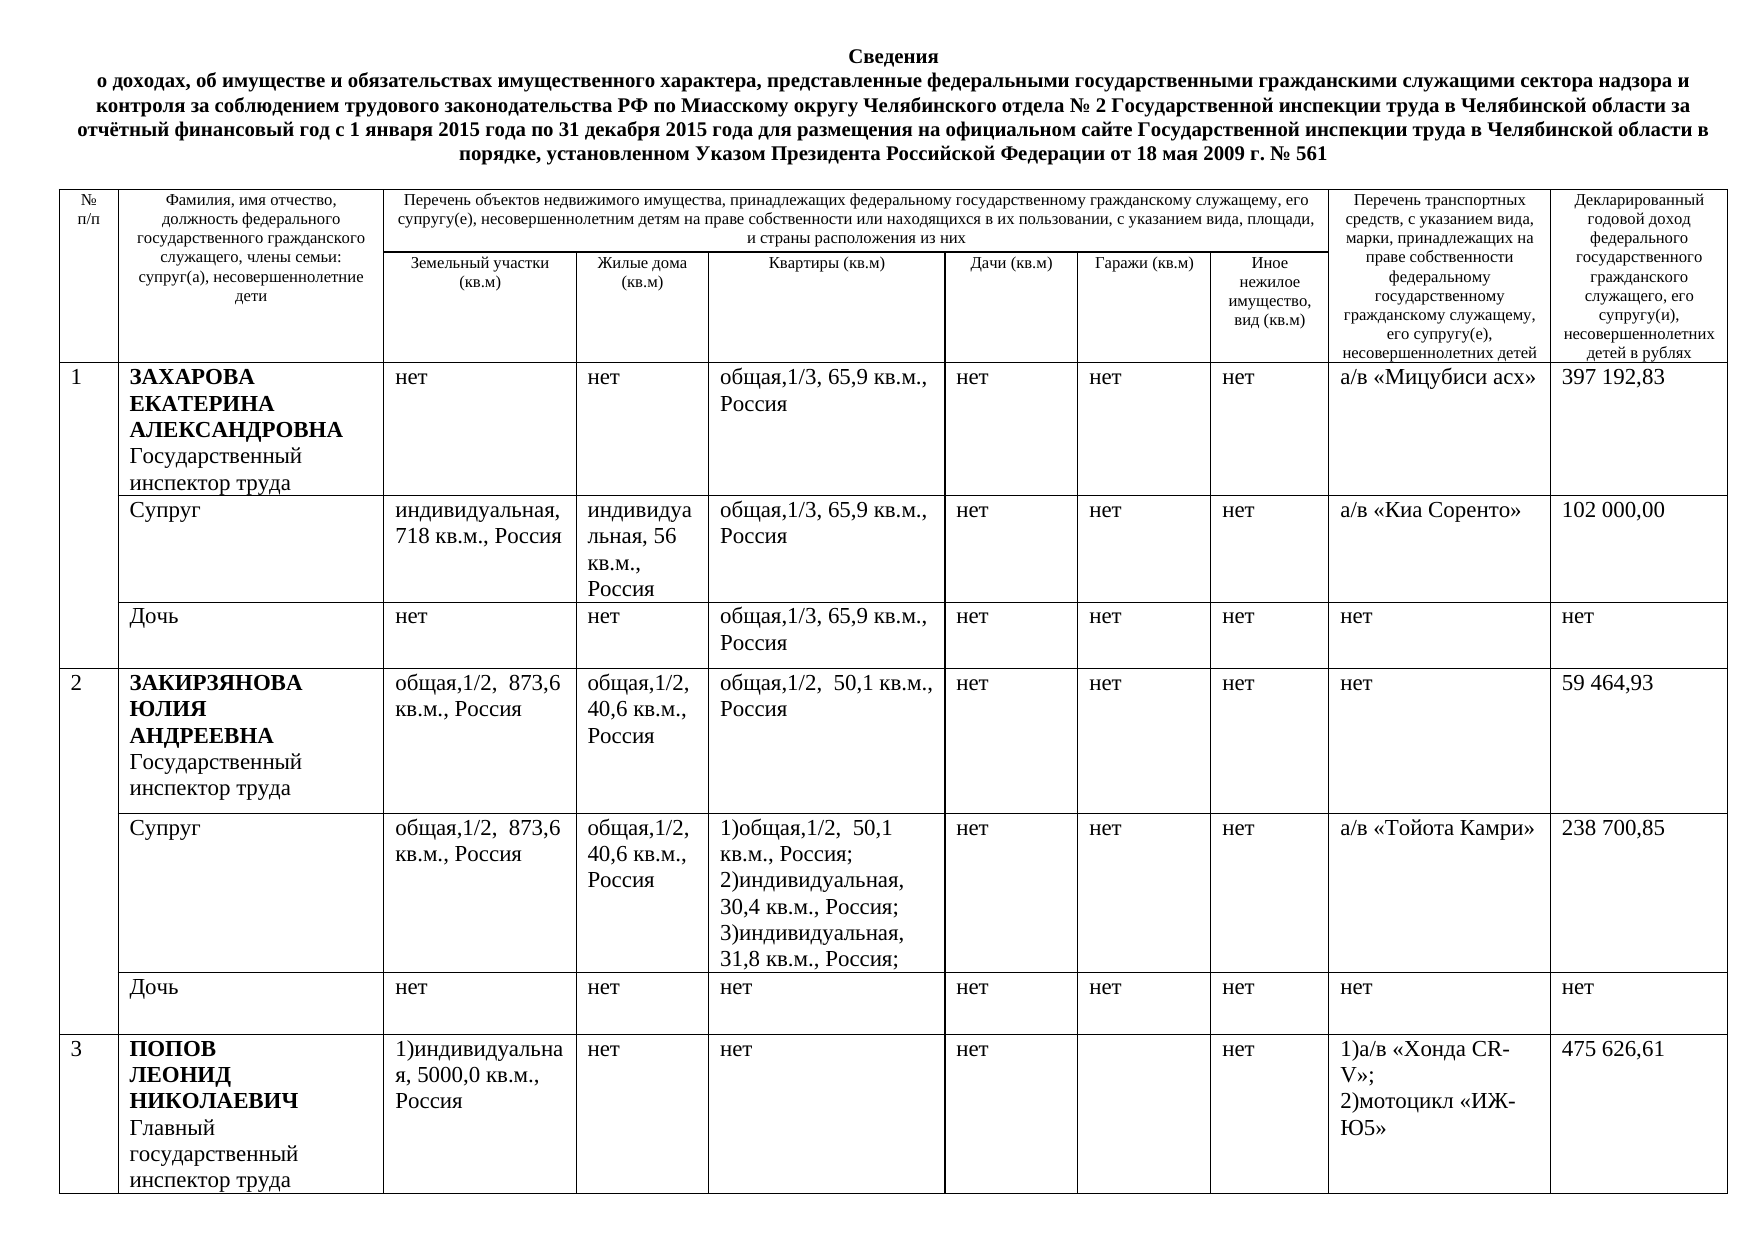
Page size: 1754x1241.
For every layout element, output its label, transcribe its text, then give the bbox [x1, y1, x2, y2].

table_cell общая,1/3, 65,9 кв.м., Россия [709, 496, 944, 602]
table_cell нет [1211, 1035, 1328, 1193]
table_cell 1)а/в «Хонда CR-V»; 2)мотоцикл «ИЖ-Ю5» [1329, 1035, 1550, 1193]
table_cell 1)индивидуальная, 5000,0 кв.м., Россия [384, 1035, 576, 1193]
table_cell нет [1078, 669, 1210, 813]
table_cell нет [577, 973, 708, 1034]
table_cell нет [1211, 603, 1328, 668]
table_cell Дачи (кв.м) [946, 253, 1077, 362]
table_header Перечень объектов недвижимого имущества, принадлежащих федеральному государственному гражданскому служащему, его супругу(е), несовершеннолетним детям на праве собственности или находящихся в их пользовании, с указанием вида, площади, и страны расположения из них [384, 190, 1328, 251]
table_cell нет [946, 814, 1077, 972]
table_cell нет [577, 603, 708, 668]
table_cell общая,1/2, 40,6 кв.м., Россия [577, 669, 708, 813]
table_cell нет [946, 973, 1077, 1034]
table_cell нет [946, 1035, 1077, 1193]
table_cell Иное нежилое имущество, вид (кв.м) [1211, 253, 1328, 362]
table_cell Супруг [119, 814, 383, 972]
table_cell а/в «Мицубиси асх» [1329, 363, 1550, 495]
table_cell нет [384, 973, 576, 1034]
table_cell нет [1551, 973, 1727, 1034]
table_cell нет [1329, 973, 1550, 1034]
table_cell нет [709, 1035, 944, 1193]
table_cell нет [1211, 669, 1328, 813]
table_cell нет [1211, 496, 1328, 602]
table_cell Жилые дома (кв.м) [577, 253, 708, 362]
table_cell нет [1211, 363, 1328, 495]
text Сведения [59, 44, 1728, 68]
table_cell 1)общая,1/2, 50,1 кв.м., Россия; 2)индивидуальная, 30,4 кв.м., Россия; 3)индивидуальная, 31,8 кв.м., Россия; [709, 814, 944, 972]
table_cell нет [1078, 363, 1210, 495]
table_cell нет [577, 1035, 708, 1193]
table_cell общая,1/2, 873,6 кв.м., Россия [384, 814, 576, 972]
table_cell нет [384, 603, 576, 668]
table_cell Супруг [119, 496, 383, 602]
table_cell Дочь [119, 603, 383, 668]
table_cell ПОПОВ ЛЕОНИД НИКОЛАЕВИЧ Главный государственный инспектор труда [119, 1035, 383, 1193]
table_cell нет [1078, 973, 1210, 1034]
table_cell индивидуальная, 718 кв.м., Россия [384, 496, 576, 602]
table_cell нет [946, 363, 1077, 495]
table_cell нет [1078, 814, 1210, 972]
table_header Фамилия, имя отчество, должность федерального государственного гражданского служащего, члены семьи: супруг(а), несовершеннолетние дети [119, 190, 383, 362]
table_cell 238 700,85 [1551, 814, 1727, 972]
table_header № п/п [60, 190, 118, 362]
table_cell нет [384, 363, 576, 495]
table_header Перечень транспортных средств, с указанием вида, марки, принадлежащих на праве собственности федеральному государственному гражданскому служащему, его супругу(е), несовершеннолетних детей [1329, 190, 1550, 362]
table_cell общая,1/3, 65,9 кв.м., Россия [709, 363, 944, 495]
table_cell ЗАХАРОВА ЕКАТЕРИНА АЛЕКСАНДРОВНА Государственный инспектор труда [119, 363, 383, 495]
table_cell Дочь [119, 973, 383, 1034]
table_cell нет [1329, 669, 1550, 813]
table_cell а/в «Тойота Камри» [1329, 814, 1550, 972]
table_cell [1078, 1035, 1210, 1193]
table_cell 3 [60, 1035, 118, 1193]
table_cell нет [1211, 814, 1328, 972]
table_cell индивидуальная, 56 кв.м., Россия [577, 496, 708, 602]
table_cell нет [577, 363, 708, 495]
text о доходах, об имуществе и обязательствах имущественного характера, представленные федеральными государственными гражданскими служащими сектора надзора и контроля за соблюдением трудового законодательства РФ по Миасскому округу Челябинского отдела № 2 Государственной инспекции труда в Челябинской области за отчётный финансовый год с 1 января 2015 года по 31 декабря 2015 года для размещения на официальном сайте Государственной инспекции труда в Челябинской области в порядке, установленном Указом Президента Российской Федерации от 18 мая 2009 г. № 561 [59, 68, 1728, 165]
table_cell 1 [60, 363, 118, 668]
table_cell 2 [60, 669, 118, 1034]
table_cell 59 464,93 [1551, 669, 1727, 813]
table_cell а/в «Киа Соренто» [1329, 496, 1550, 602]
table_cell нет [1329, 603, 1550, 668]
table_cell Земельный участки (кв.м) [384, 253, 576, 362]
table_cell общая,1/2, 50,1 кв.м., Россия [709, 669, 944, 813]
table_cell общая,1/2, 40,6 кв.м., Россия [577, 814, 708, 972]
table_cell нет [946, 603, 1077, 668]
table_cell нет [1078, 496, 1210, 602]
table_cell 475 626,61 [1551, 1035, 1727, 1193]
table_cell нет [1551, 603, 1727, 668]
table_cell Квартиры (кв.м) [709, 253, 944, 362]
table_cell Гаражи (кв.м) [1078, 253, 1210, 362]
table_cell нет [709, 973, 944, 1034]
table_cell 397 192,83 [1551, 363, 1727, 495]
table_cell общая,1/3, 65,9 кв.м., Россия [709, 603, 944, 668]
table_cell нет [1078, 603, 1210, 668]
table_cell 102 000,00 [1551, 496, 1727, 602]
table_cell нет [946, 669, 1077, 813]
table_cell ЗАКИРЗЯНОВА ЮЛИЯ АНДРЕЕВНА Государственный инспектор труда [119, 669, 383, 813]
table_cell нет [1211, 973, 1328, 1034]
table_cell общая,1/2, 873,6 кв.м., Россия [384, 669, 576, 813]
table_cell нет [946, 496, 1077, 602]
table_header Декларированный годовой доход федерального государственного гражданского служащего, его супругу(и), несовершеннолетних детей в рублях [1551, 190, 1727, 362]
